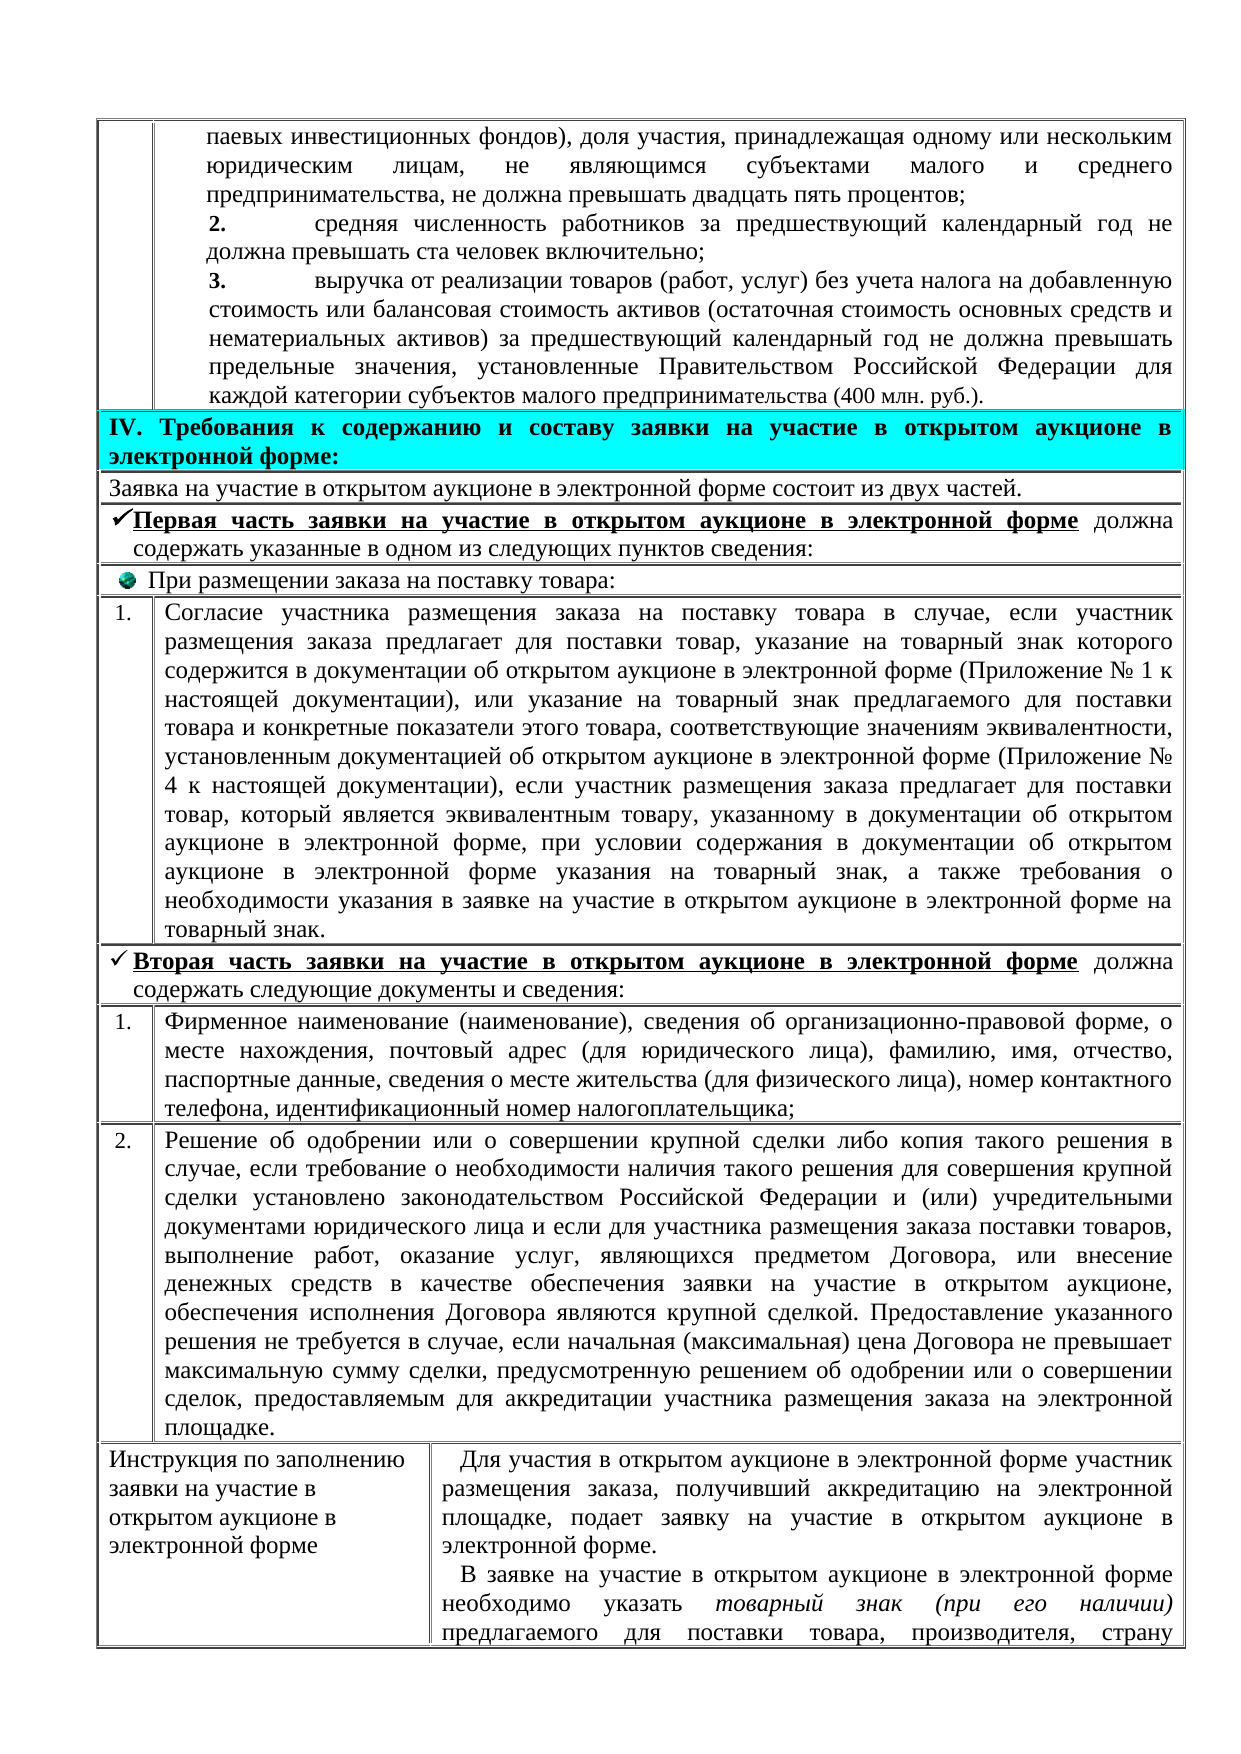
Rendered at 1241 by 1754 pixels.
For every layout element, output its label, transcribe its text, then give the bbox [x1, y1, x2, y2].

table_cell При размещении заказа на поставку товара: [99, 562, 1183, 594]
table_cell Первая часть заявки на участие в открытом аукционе в электронной форме должна содержать указанные в одном из следующих пунктов сведения: [99, 502, 1183, 562]
table_cell Согласие участника размещения заказа на поставку товара в случае, если участник размещения заказа предлагает для поставки товар, указание на товарный знак которого содержится в документации об открытом аукционе в электронной форме (Приложение № 1 к настоящей документации), или указание на товарный знак предлагаемого для поставки товара и конкретные показатели этого товара, соответствующие значениям эквивалентности, установленным документацией об открытом аукционе в электронной форме (Приложение № 4 к настоящей документации), если участник размещения заказа предлагает для поставки товар, который является эквивалентным товару, указанному в документации об открытом аукционе в электронной форме, при условии содержания в документации об открытом аукционе в электронной форме указания на товарный знак, а также требования о необходимости указания в заявке на участие в открытом аукционе в электронной форме на товарный знак. [153, 594, 1185, 942]
picture [119, 572, 136, 589]
table_cell Заявка на участие в открытом аукционе в электронной форме состоит из двух частей. [97, 470, 1185, 502]
table_cell IV. Требования к содержанию и составу заявки на участие в открытом аукционе в электронной форме: [99, 409, 1183, 469]
table_cell [97, 1003, 153, 1121]
table_cell [99, 121, 153, 409]
table_cell [97, 594, 153, 942]
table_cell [99, 1441, 430, 1645]
table_cell Фирменное наименование (наименование), сведения об организационно-правовой форме, о месте нахождения, почтовый адрес (для юридического лица), фамилию, имя, отчество, паспортные данные, сведения о месте жительства (для физического лица), номер контактного телефона, идентификационный номер налогоплательщика; [153, 1003, 1185, 1121]
table_cell [97, 1121, 153, 1441]
table_cell Вторая часть заявки на участие в открытом аукционе в электронной форме должна содержать следующие документы и сведения: [97, 943, 1185, 1003]
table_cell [430, 1441, 1183, 1645]
table_cell Решение об одобрении или о совершении крупной сделки либо копия такого решения в случае, если требование о необходимости наличия такого решения для совершения крупной сделки установлено законодательством Российской Федерации и (или) учредительными документами юридического лица и если для участника размещения заказа поставки товаров, выполнение работ, оказание услуг, являющихся предметом Договора, или внесение денежных средств в качестве обеспечения заявки на участие в открытом аукционе, обеспечения исполнения Договора являются крупной сделкой. Предоставление указанного решения не требуется в случае, если начальная (максимальная) цена Договора не превышает максимальную сумму сделки, предусмотренную решением об одобрении или о совершении сделок, предоставляемым для аккредитации участника размещения заказа на электронной площадке. [153, 1121, 1185, 1441]
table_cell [153, 121, 1183, 409]
